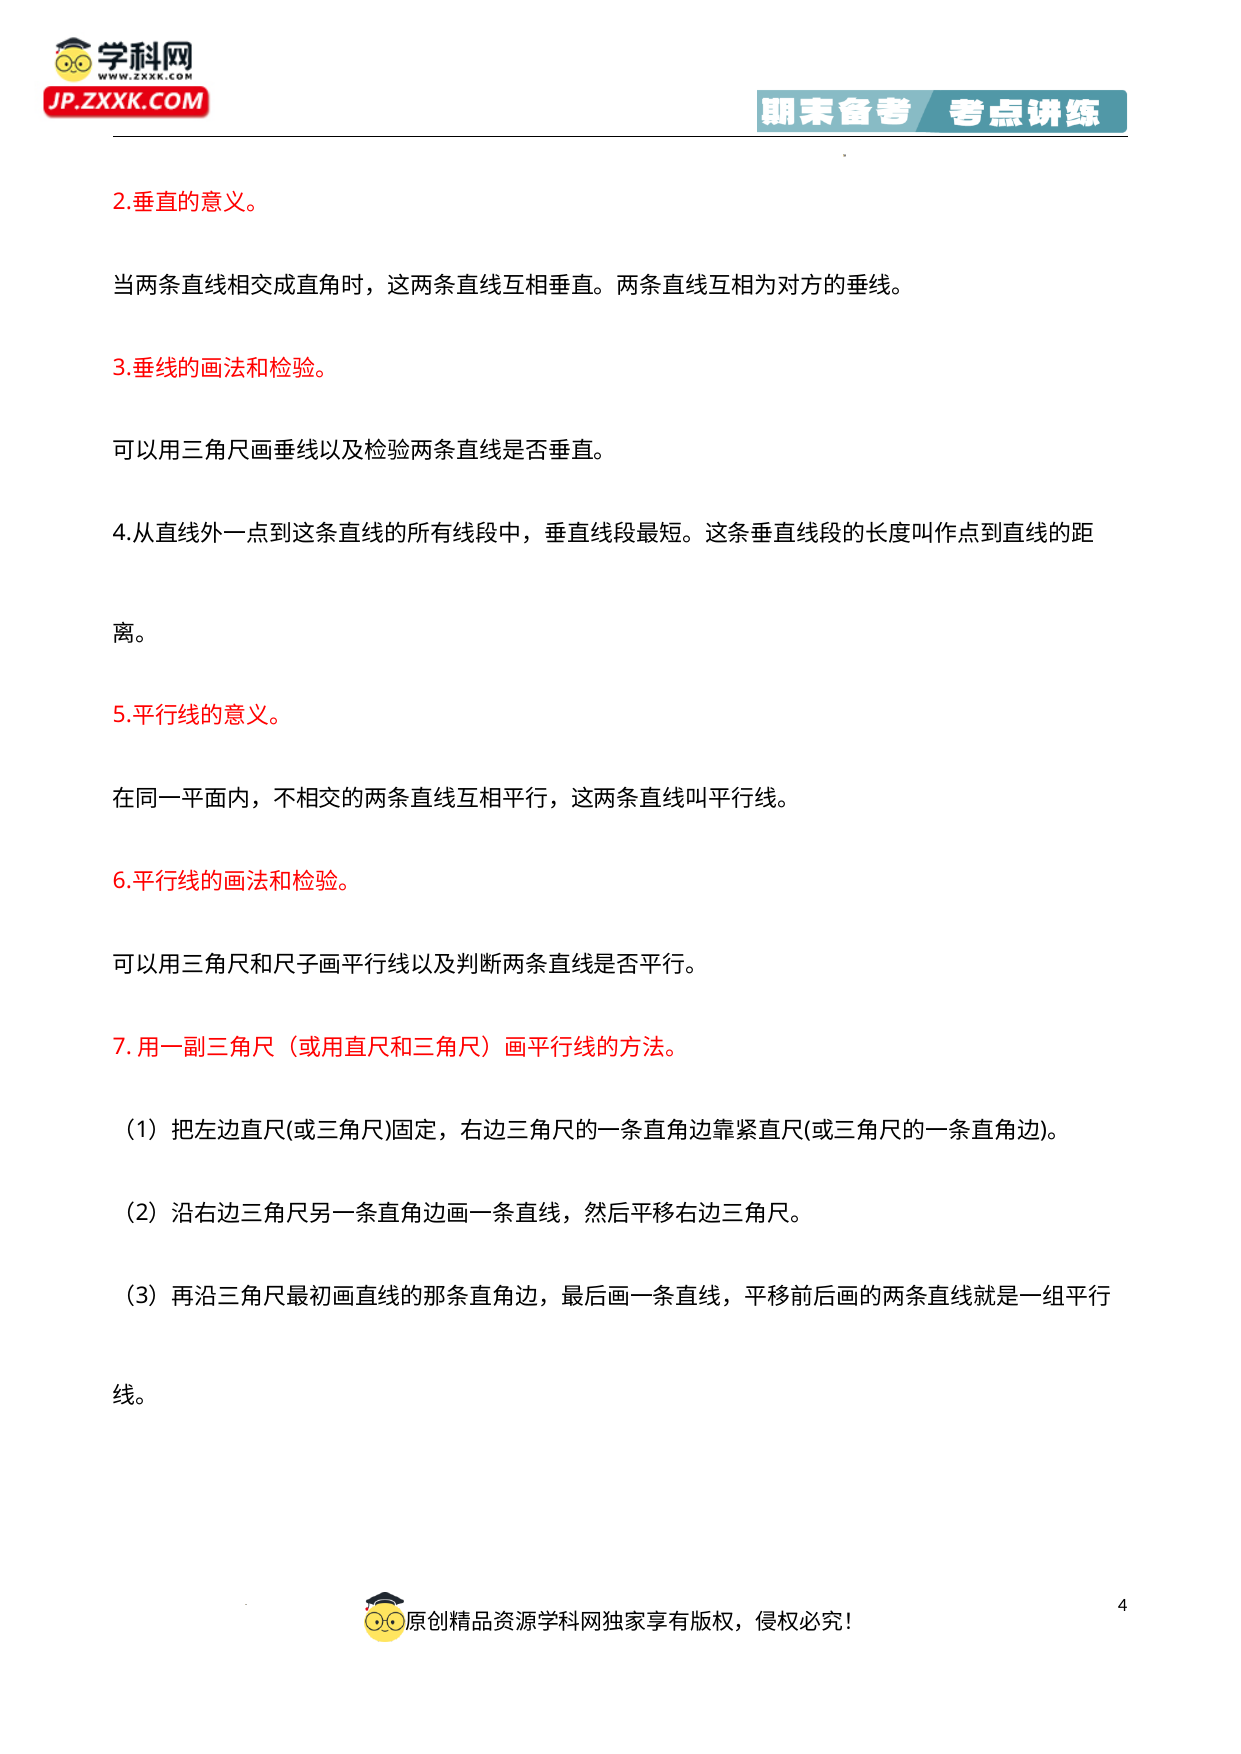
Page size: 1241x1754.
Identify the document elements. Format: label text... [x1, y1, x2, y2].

text 在同一平面内，不相交的两条直线互相平行，这两条直线叫平行线。 [112, 764, 1128, 830]
text （1）把左边直尺(或三角尺)固定，右边三角尺的一条直角边靠紧直尺(或三角尺的一条直角边)。 [112, 1095, 1128, 1161]
text 当两条直线相交成直角时，这两条直线互相垂直。两条直线互相为对方的垂线。 [112, 250, 1128, 316]
text 可以用三角尺和尺子画平行线以及判断两条直线是否平行。 [112, 929, 1128, 996]
text 4.从直线外一点到这条直线的所有线段中，垂直线段最短。这条垂直线段的长度叫作点到直线的距离。 [112, 499, 1128, 664]
picture [25, 22, 217, 125]
text 6.平行线的画法和检验。 [112, 847, 1128, 913]
text 3.垂线的画法和检验。 [112, 333, 1128, 399]
picture [364, 1592, 406, 1642]
text （3）再沿三角尺最初画直线的那条直角边，最后画一条直线，平移前后画的两条直线就是一组平行线。 [112, 1261, 1128, 1427]
text 7. 用一副三角尺（或用直尺和三角尺）画平行线的方法。 [112, 1012, 1128, 1078]
text 2.垂直的意义。 [112, 167, 1128, 233]
text 5.平行线的意义。 [112, 681, 1128, 747]
text （2）沿右边三角尺另一条直角边画一条直线，然后平移右边三角尺。 [112, 1178, 1128, 1244]
picture [757, 88, 1128, 134]
text 可以用三角尺画垂线以及检验两条直线是否垂直。 [112, 416, 1128, 482]
